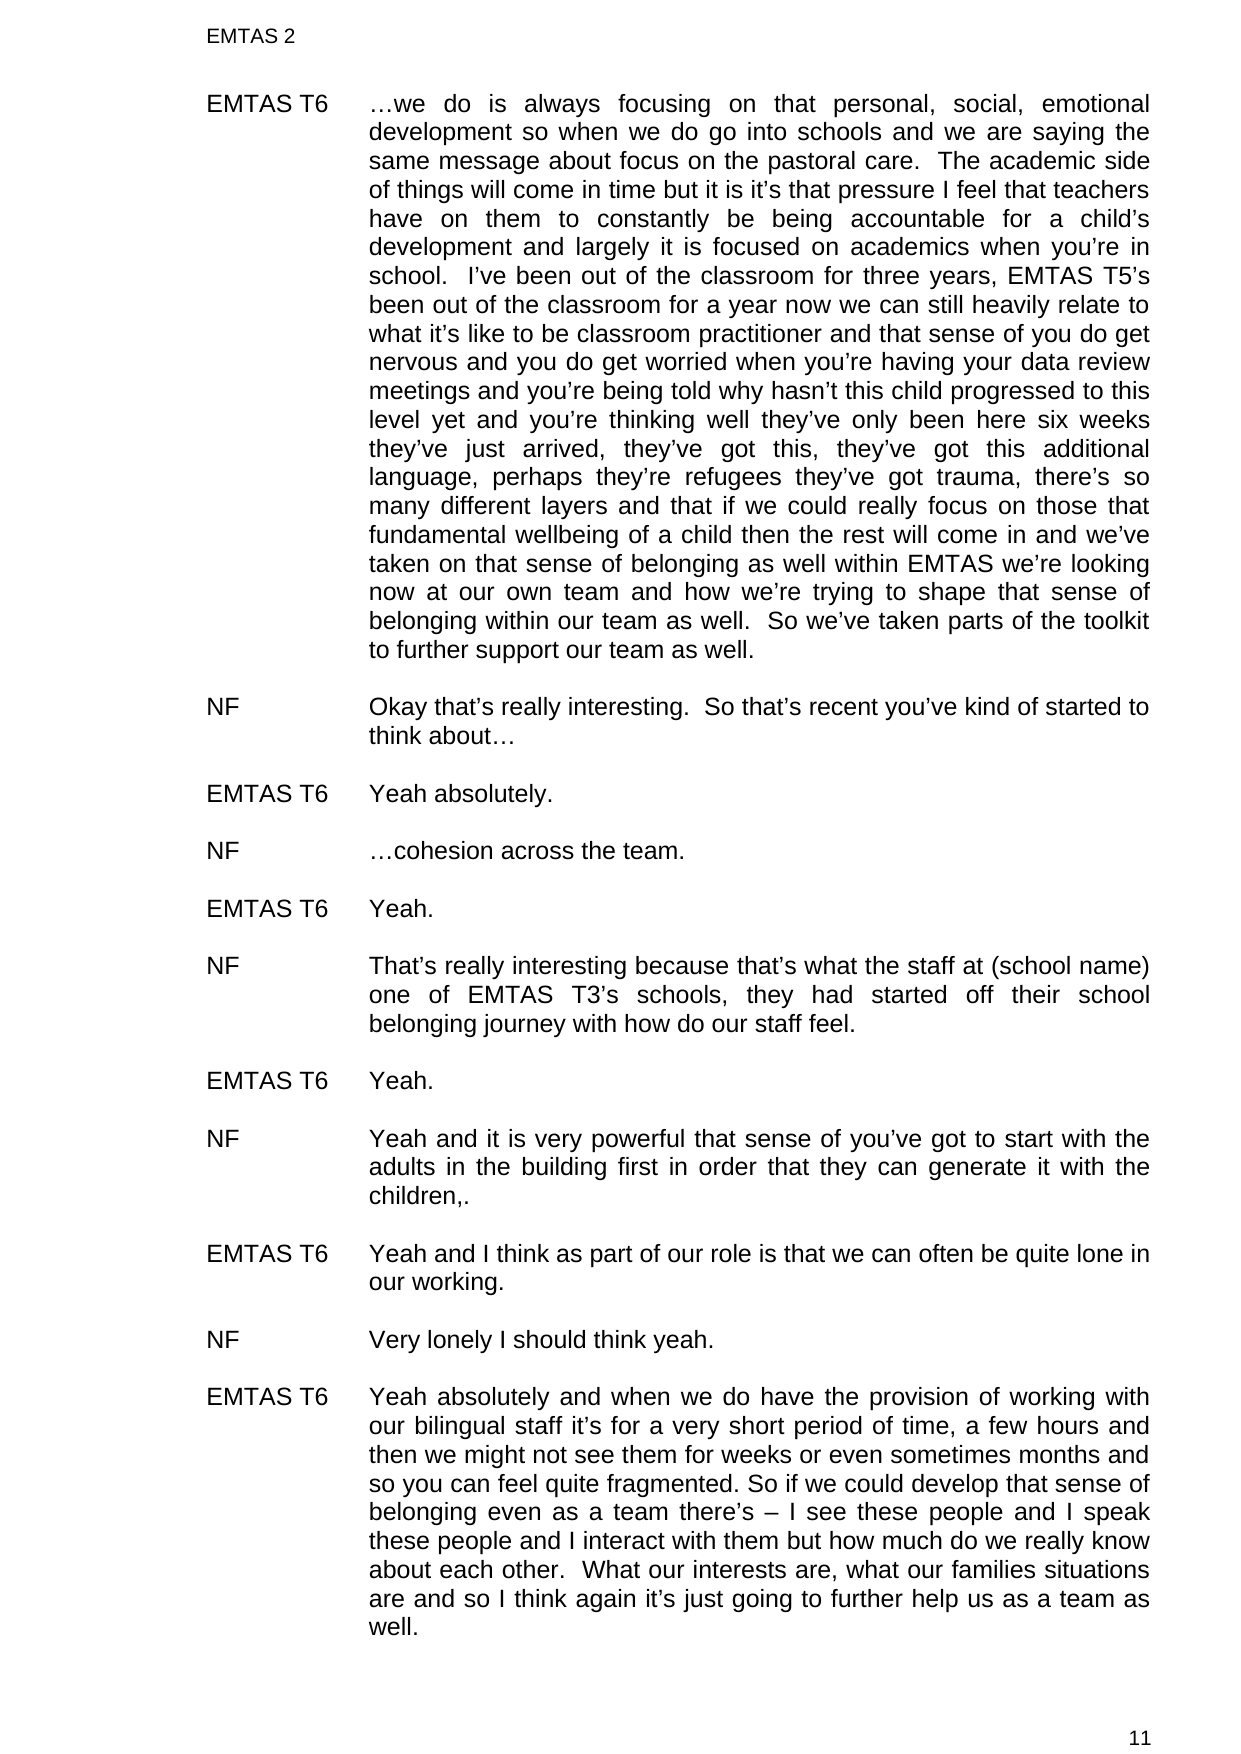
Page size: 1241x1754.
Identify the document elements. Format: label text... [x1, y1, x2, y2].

text NF …cohesion across the team. [206, 836, 1152, 865]
text EMTAS T6 Yeah absolutely and when we do have the provision of working with our bilingual staff it’s for a very short period of time, a few hours and then we might not see them for weeks or even sometimes months and so you can feel quite fragmented. So if we could develop that sense of belonging even as a team there’s – I see these people and I speak these people and I interact with them but how much do we really know about each other. What our interests are, what our families situations are and so I think again it’s just going to further help us as a team as well. [206, 1382, 1152, 1641]
text EMTAS T6 …we do is always focusing on that personal, social, emotional development so when we do go into schools and we are saying the same message about focus on the pastoral care. The academic side of things will come in time but it is it’s that pressure I feel that teachers have on them to constantly be being accountable for a child’s development and largely it is focused on academics when you’re in school. I’ve been out of the classroom for three years, EMTAS T5’s been out of the classroom for a year now we can still heavily relate to what it’s like to be classroom practitioner and that sense of you do get nervous and you do get worried when you’re having your data review meetings and you’re being told why hasn’t this child progressed to this level yet and you’re thinking well they’ve only been here six weeks they’ve just arrived, they’ve got this, they’ve got this additional language, perhaps they’re refugees they’ve got trauma, there’s so many different layers and that if we could really focus on those that fundamental wellbeing of a child then the rest will come in and we’ve taken on that sense of belonging as well within EMTAS we’re looking now at our own team and how we’re trying to shape that sense of belonging within our team as well. So we’ve taken parts of the toolkit to further support our team as well. [206, 89, 1152, 664]
text NF Okay that’s really interesting. So that’s recent you’ve kind of started to think about… [206, 692, 1152, 750]
text EMTAS T6 Yeah absolutely. [206, 779, 1152, 807]
text NF Yeah and it is very powerful that sense of you’ve got to start with the adults in the building first in order that they can generate it with the children,. [206, 1124, 1152, 1210]
text NF Very lonely I should think yeah. [206, 1325, 1152, 1354]
text EMTAS T6 Yeah. [206, 894, 1152, 922]
text EMTAS T6 Yeah and I think as part of our role is that we can often be quite lone in our working. [206, 1239, 1152, 1296]
text EMTAS T6 Yeah. [206, 1066, 1152, 1095]
text NF That’s really interesting because that’s what the staff at (school name) one of EMTAS T3’s schools, they had started off their school belonging journey with how do our staff feel. [206, 951, 1152, 1037]
